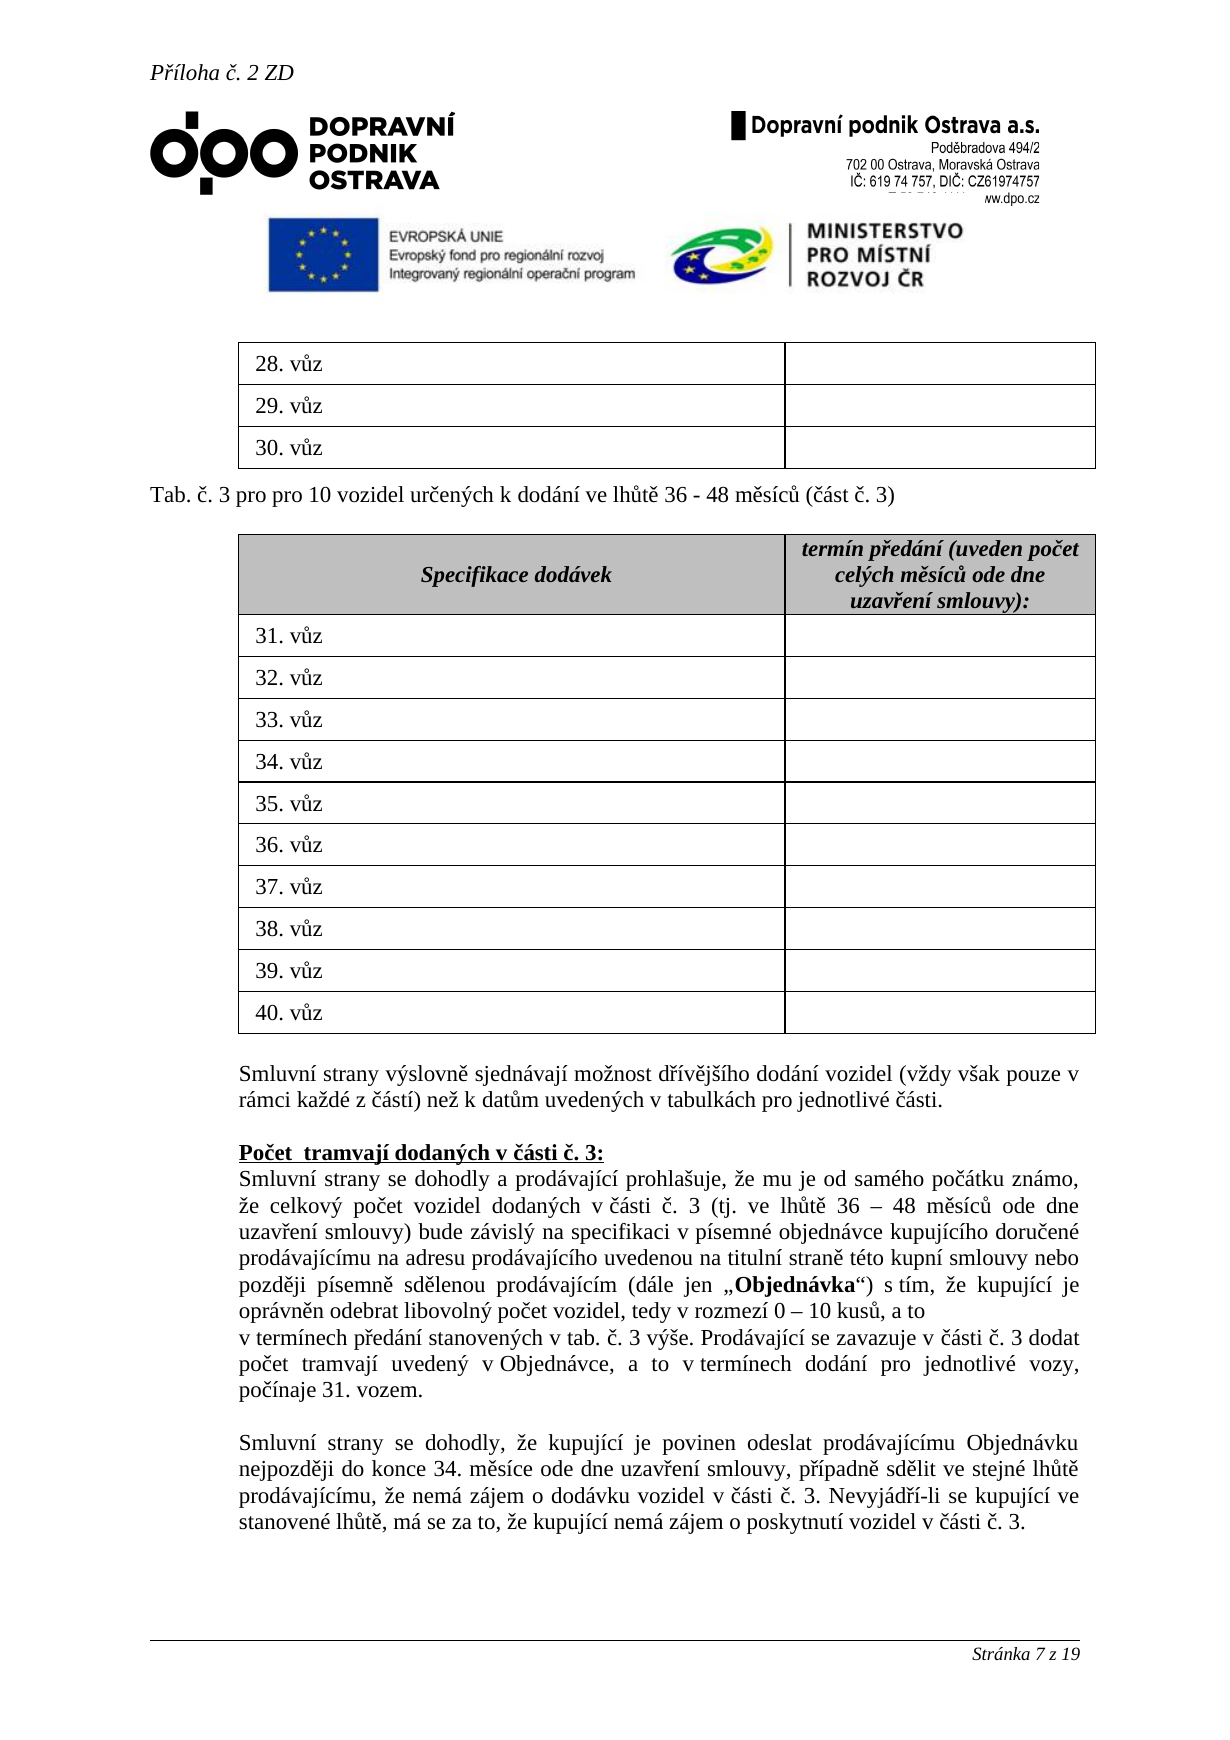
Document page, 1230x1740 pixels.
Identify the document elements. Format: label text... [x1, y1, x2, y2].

table_cell [786, 741, 1095, 781]
text Smluvní strany se dohodly a prodávající prohlašuje, že mu je od samého počátku známo, že celkový počet vozidel dodaných v části č. 3 (tj. ve lhůtě 36 – 48 měsíců ode dne uzavření smlouvy) bude závislý na specifikaci v písemné objednávce kupujícího doručené prodávajícímu na adresu prodávajícího uvedenou na titulní straně této kupní smlouvy nebo později písemně sdělenou prodávajícím (dále jen „Objednávka“) s tím, že kupující je oprávněn odebrat libovolný počet vozidel, tedy v rozmezí 0 – 10 kusů, a to [239, 1165, 1080, 1323]
table_cell [786, 615, 1095, 656]
table_cell 40. vůz [239, 992, 784, 1033]
table_cell 37. vůz [239, 866, 784, 907]
text Tab. č. 3 pro pro 10 vozidel určených k dodání ve lhůtě 36 - 48 měsíců (část č. 3) [150, 481, 1080, 507]
table_cell [786, 699, 1095, 739]
table_cell 31. vůz [239, 615, 784, 656]
table_cell 39. vůz [239, 950, 784, 991]
text v termínech předání stanovených v tab. č. 3 výše. Prodávající se zavazuje v části č. 3 dodat počet tramvají uvedený v Objednávce, a to v termínech dodání pro jednotlivé vozy, počínaje 31. vozem. [239, 1323, 1080, 1403]
table_cell [786, 385, 1095, 426]
table_cell [786, 908, 1095, 949]
table_cell [786, 657, 1095, 698]
table_cell [786, 824, 1095, 865]
table_cell 33. vůz [239, 699, 784, 739]
table_cell 38. vůz [239, 908, 784, 949]
table_cell [786, 992, 1095, 1033]
table_header Specifikace dodávek [239, 535, 784, 614]
picture [150, 111, 1040, 316]
table_cell [786, 866, 1095, 907]
text Smluvní strany se dohodly, že kupující je povinen odeslat prodávajícímu Objednávku nejpozději do konce 34. měsíce ode dne uzavření smlouvy, případně sdělit ve stejné lhůtě prodávajícímu, že nemá zájem o dodávku vozidel v části č. 3. Nevyjádří-li se kupující ve stanovené lhůtě, má se za to, že kupující nemá zájem o poskytnutí vozidel v části č. 3. [239, 1429, 1080, 1534]
table_cell 30. vůz [239, 427, 784, 467]
text Počet tramvají dodaných v části č. 3: [239, 1139, 1080, 1165]
table_cell 29. vůz [239, 385, 784, 426]
table_cell [786, 950, 1095, 991]
table_cell [786, 427, 1095, 467]
table_cell 34. vůz [239, 741, 784, 781]
table_cell 28. vůz [239, 343, 784, 384]
table_header termín předání (uveden počet celých měsíců ode dne uzavření smlouvy): [786, 535, 1095, 614]
table_cell [786, 783, 1095, 823]
table_cell 32. vůz [239, 657, 784, 698]
text Smluvní strany výslovně sjednávají možnost dřívějšího dodání vozidel (vždy však pouze v rámci každé z částí) než k datům uvedených v tabulkách pro jednotlivé části. [239, 1060, 1080, 1113]
table_cell [786, 343, 1095, 384]
table_cell 36. vůz [239, 824, 784, 865]
table_cell 35. vůz [239, 783, 784, 823]
